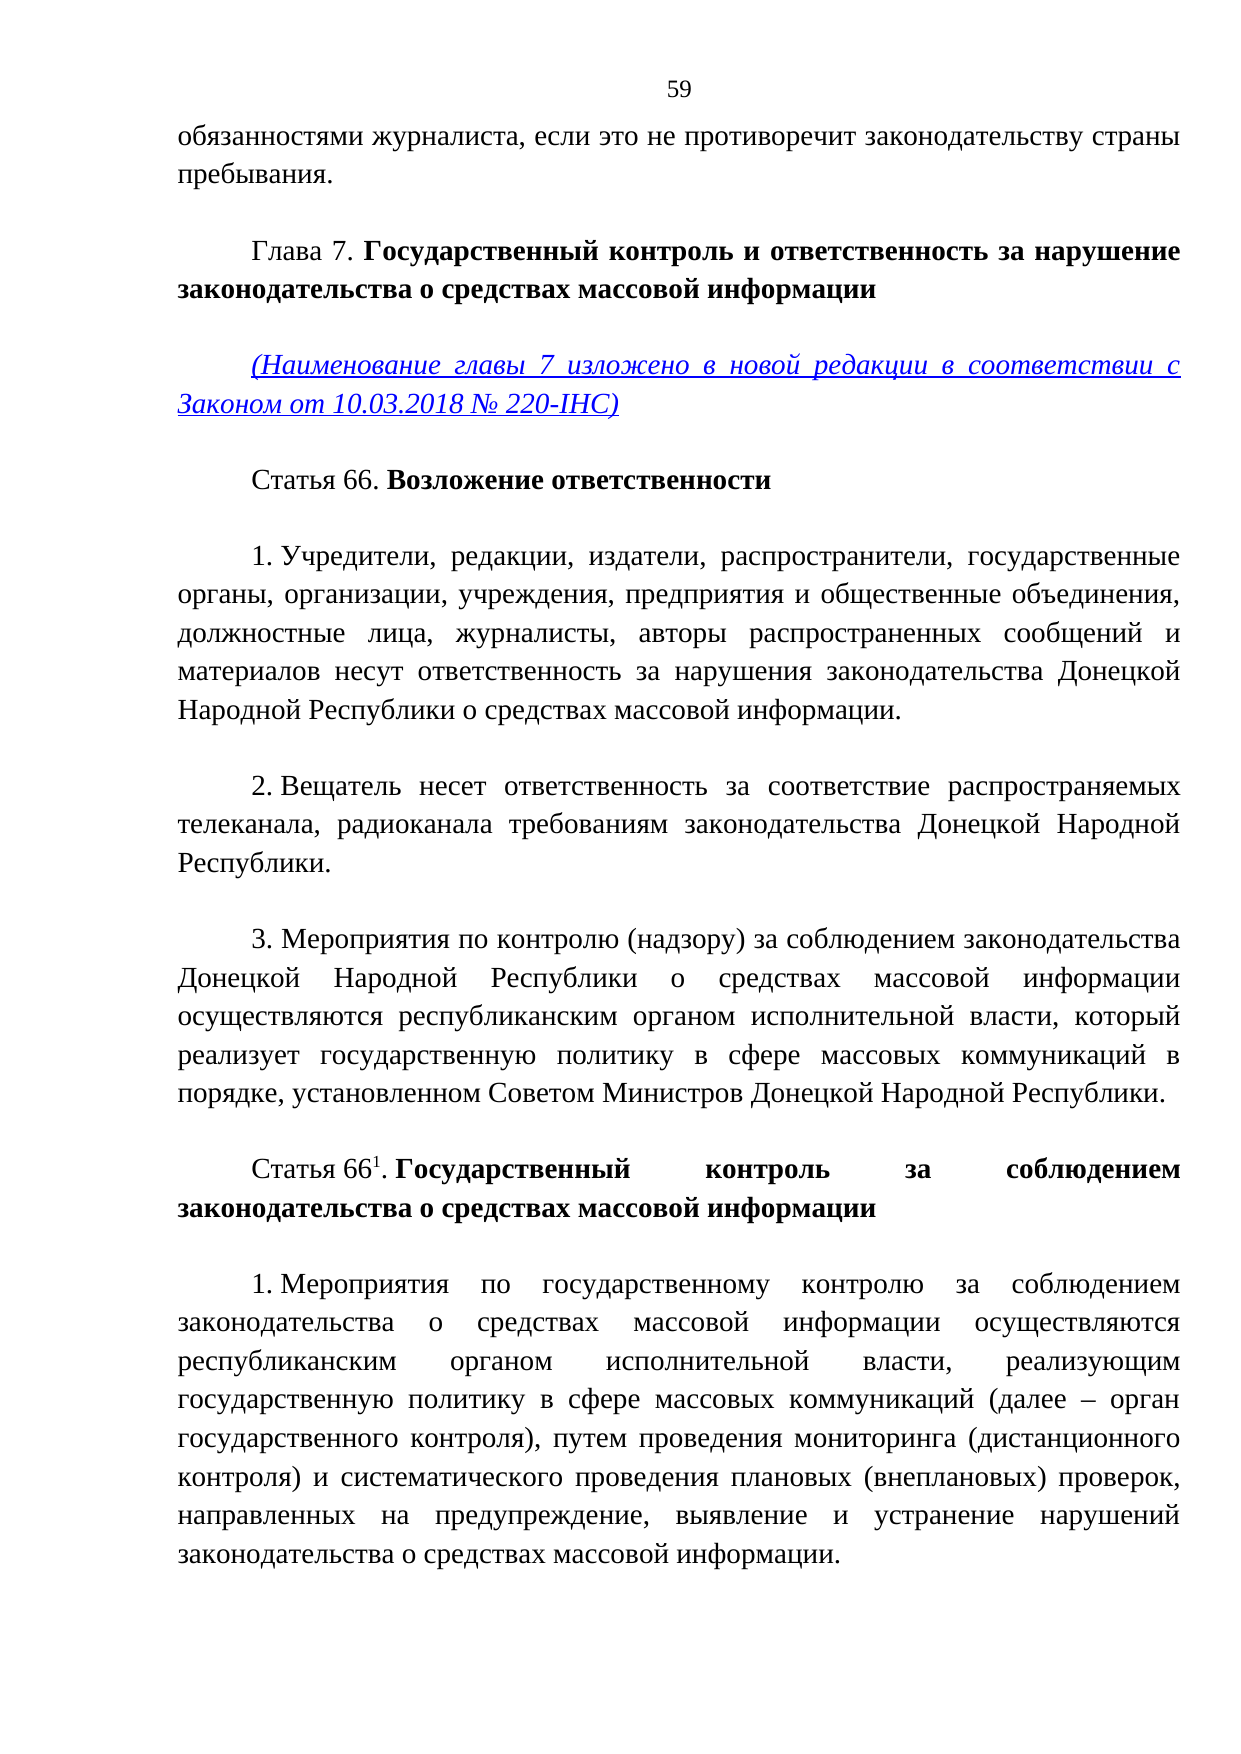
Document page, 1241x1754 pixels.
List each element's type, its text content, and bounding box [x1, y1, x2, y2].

text (Наименование главы 7 изложено в новой редакции в соответствии с Законом от 10.03.2018 № 220-IНС) [177, 347, 1181, 419]
text 1. Мероприятия по государственному контролю за соблюдением законодательства о средствах массовой информации осуществляются республиканским органом исполнительной власти, реализующим государственную политику в сфере массовых коммуникаций (далее – орган государственного контроля), путем проведения мониторинга (дистанционного контроля) и систематического проведения плановых (внеплановых) проверок, направленных на предупреждение, выявление и устранение нарушений законодательства о средствах массовой информации. [177, 1266, 1181, 1569]
text 2. Вещатель несет ответственность за соответствие распространяемых телеканала, радиоканала требованиям законодательства Донецкой Народной Республики. [177, 768, 1181, 879]
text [177, 118, 1181, 190]
text Глава 7. Государственный контроль и ответственность за нарушение законодательства о средствах массовой информации [177, 233, 1181, 305]
text 3. Мероприятия по контролю (надзору) за соблюдением законодательства Донецкой Народной Республики о средствах массовой информации осуществляются республиканским органом исполнительной власти, который реализует государственную политику в сфере массовых коммуникаций в порядке, установленном Советом Министров Донецкой Народной Республики. [177, 921, 1181, 1109]
text Статья 66. Возложение ответственности [177, 462, 1181, 495]
text 1. Учредители, редакции, издатели, распространители, государственные органы, организации, учреждения, предприятия и общественные объединения, должностные лица, журналисты, авторы распространенных сообщений и материалов несут ответственность за нарушения законодательства Донецкой Народной Республики о средствах массовой информации. [177, 538, 1181, 726]
text Статья 661. Государственный контроль за соблюдением законодательства о средствах массовой информации [177, 1151, 1181, 1223]
